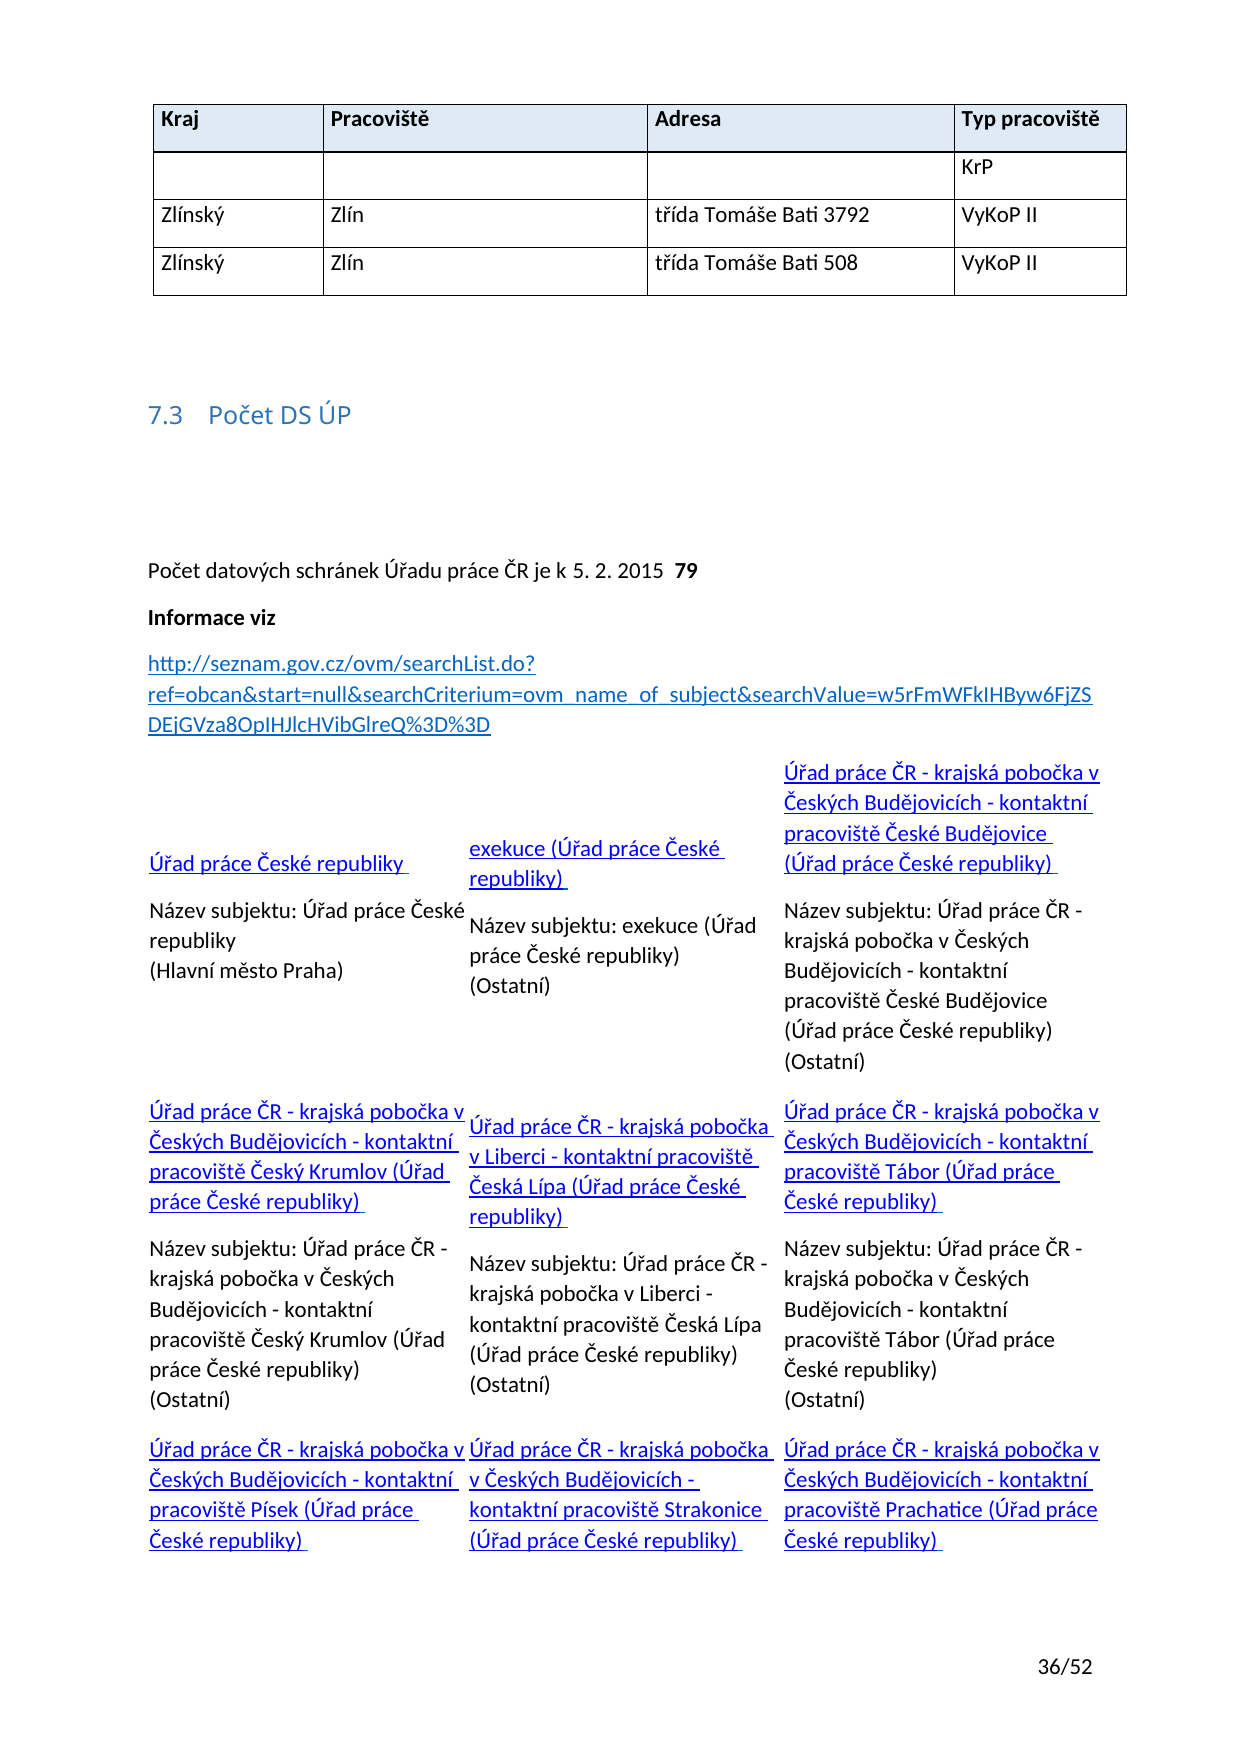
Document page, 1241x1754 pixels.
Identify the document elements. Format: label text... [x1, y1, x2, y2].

table_header Adresa [648, 105, 954, 151]
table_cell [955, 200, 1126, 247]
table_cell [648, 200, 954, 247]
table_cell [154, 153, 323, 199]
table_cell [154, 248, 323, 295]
text http://seznam.gov.cz/ovm/searchList.do?ref=obcan&start=null&searchCriterium=ovm_name_of_subject&searchValue=w5rFmWFkIHByw6FjZSDEjGVza8OpIHJlcHVibGlreQ%3D%3D [148, 649, 1093, 704]
text Informace viz [148, 603, 1093, 631]
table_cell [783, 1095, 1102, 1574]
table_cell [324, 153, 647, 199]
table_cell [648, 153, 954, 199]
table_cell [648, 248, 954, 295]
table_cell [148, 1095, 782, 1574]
table_header Pracoviště [324, 105, 647, 151]
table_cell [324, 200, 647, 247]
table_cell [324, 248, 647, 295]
table_header Kraj [154, 105, 323, 151]
text Počet datových schránek Úřadu práce ČR je k 5. 2. 2015 79 [148, 556, 1093, 584]
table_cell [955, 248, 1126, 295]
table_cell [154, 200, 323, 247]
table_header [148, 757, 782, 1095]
text http://seznam.gov.cz/ovm/searchList.do?ref=obcan&start=null&searchCriterium=ovm_name_of_subject&searchValue=w5rFmWFkIHByw6FjZSDEjGVza8OpIHJlcHVibGlreQ%3D%3D [148, 705, 1093, 738]
subtitle Počet DS ÚP [148, 398, 1093, 432]
table_header Typ pracoviště [955, 105, 1126, 151]
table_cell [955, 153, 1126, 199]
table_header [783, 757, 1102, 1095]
